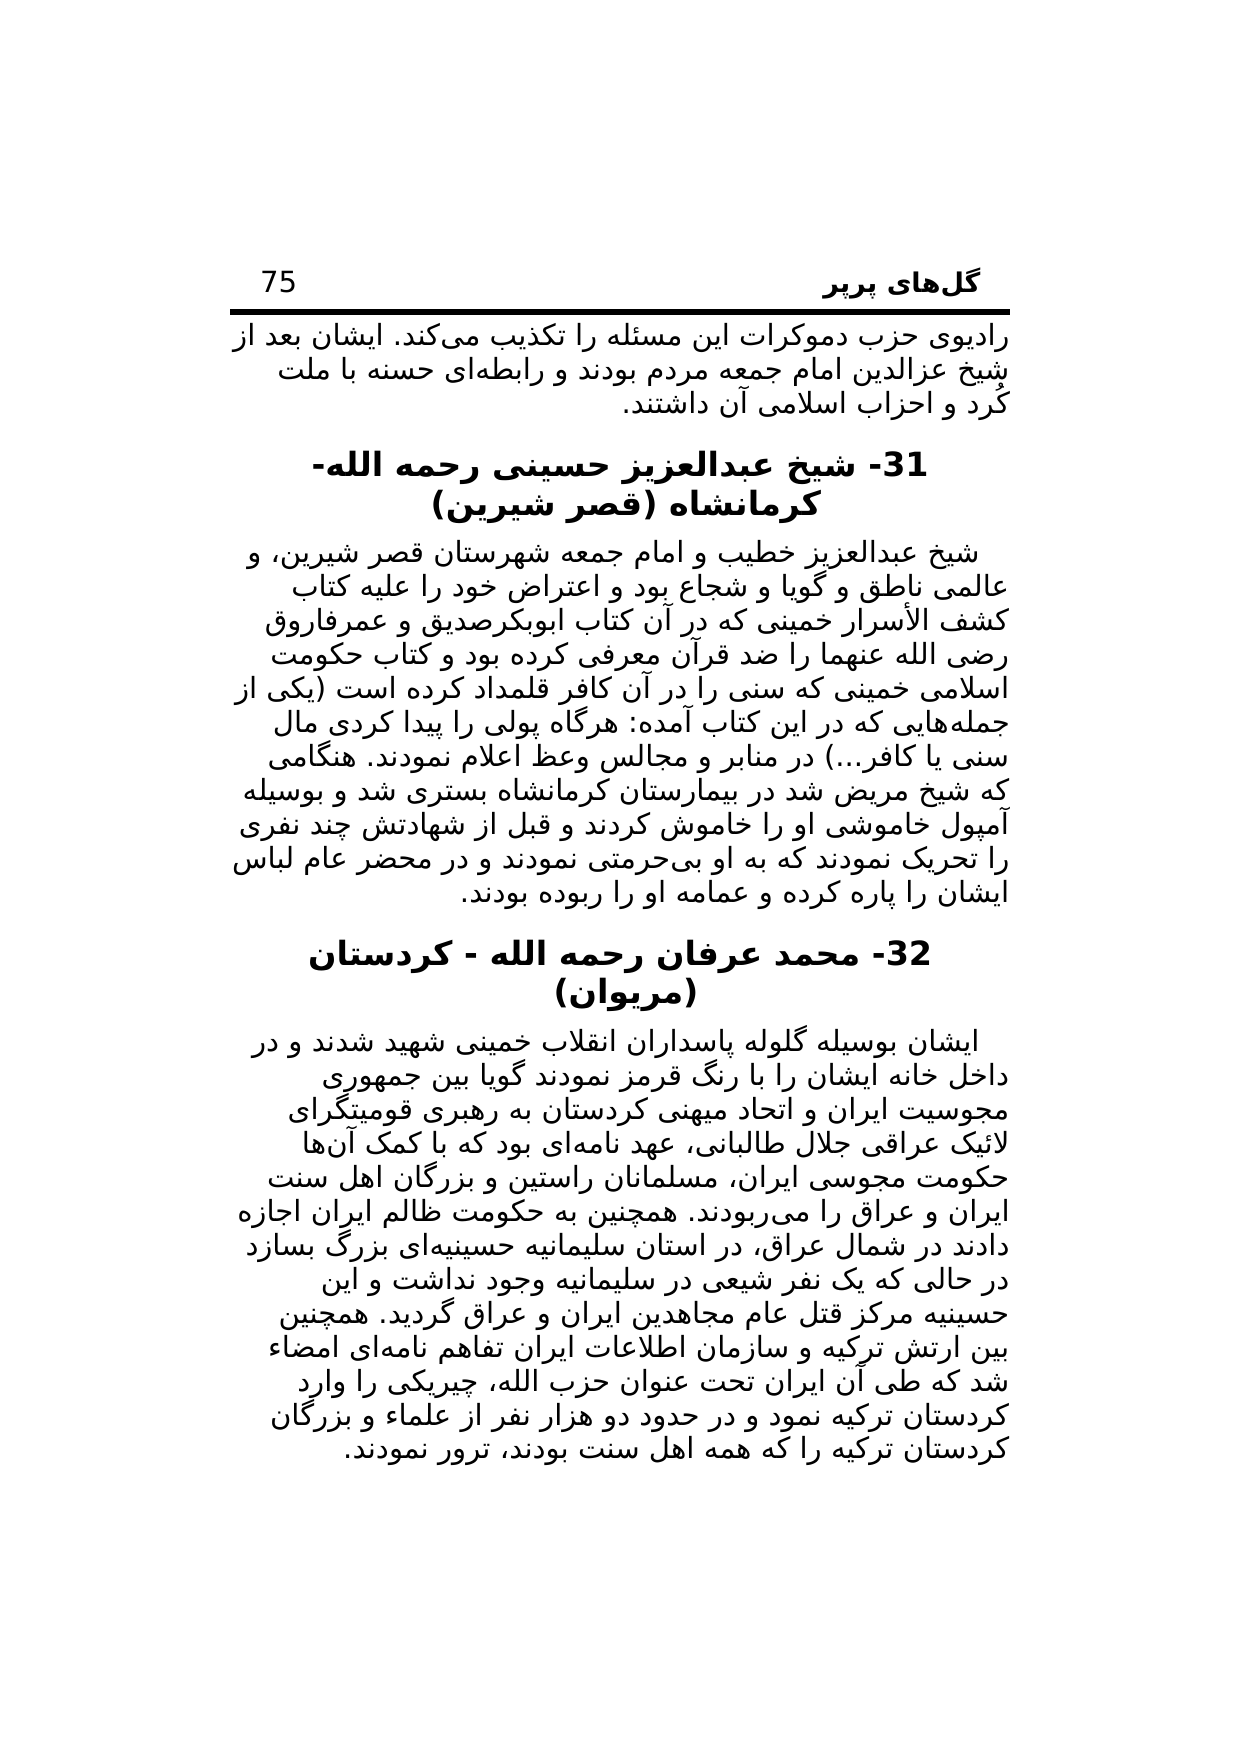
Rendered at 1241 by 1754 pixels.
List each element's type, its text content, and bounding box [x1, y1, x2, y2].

text 31- شیخ عبدالعزیز حسینی رحمه الله- کرمانشاه (قصر شیرین) [230, 445, 1010, 523]
text شیخ عبدالعزیز خطیب و امام جمعه شهرستان قصر شیرین، و عالمی ناطق و گویا و شجاع بود و اعتراض خود را علیه کتاب کشف الأسرار خمینی که در آن کتاب ابوبکرصدیق و عمرفاروق رضی الله عنهما را ضد قرآن معرفی کرده بود و کتاب حکومت اسلامی خمینی که سنی را در آن کافر قلمداد کرده است (یکی از جمله‌هایی که در این کتاب آمده: هرگاه پولی را پیدا کردی مال سنی یا کافر...) در منابر و مجالس وعظ اعلام نمودند. هنگامی که شیخ مریض شد در بیمارستان کرمانشاه بستری شد و بوسیله آمپول خاموشی او را خاموش کردند و قبل از شهادتش چند نفری را تحریک نمودند که به او بی‌حرمتی نمودند و در محضر عام لباس ایشان را پاره کرده و عمامه او را ربوده بودند. [230, 536, 1010, 909]
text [230, 318, 1010, 420]
text ایشان بوسیله گلوله پاسداران انقلاب خمینی شهید شدند و در داخل خانه ایشان را با رنگ قرمز نمودند گویا بین جمهوری مجوسیت ایران و اتحاد میهنی کردستان به رهبری قومیتگرای لائیک عراقی جلال طالبانی، عهد نامه‌ای بود که با کمک آن‌ها حکومت مجوسی ایران، مسلمانان راستین و بزرگان اهل سنت ایران و عراق را می‌ربودند. همچنین به حکومت ظالم ایران اجازه دادند در شمال عراق، در استان سلیمانیه حسینیه‌ای بزرگ بسازد در حالی که یک نفر شیعی در سلیمانیه وجود نداشت و این حسینیه مرکز قتل عام مجاهدین ایران و عراق گردید. همچنین بین ارتش ترکیه و سازمان اطلاعات ایران تفاهم نامه‌ای امضاء شد که طی آن ایران تحت عنوان حزب الله، چیریکی را وارد کردستان ترکیه نمود و در حدود دو هزار نفر از علماء و بزرگان کردستان ترکیه را که همه اهل سنت بودند، ترور نمودند. [230, 1024, 1010, 1466]
text 32- محمد عرفان رحمه الله - کردستان (مریوان) [230, 934, 1010, 1012]
